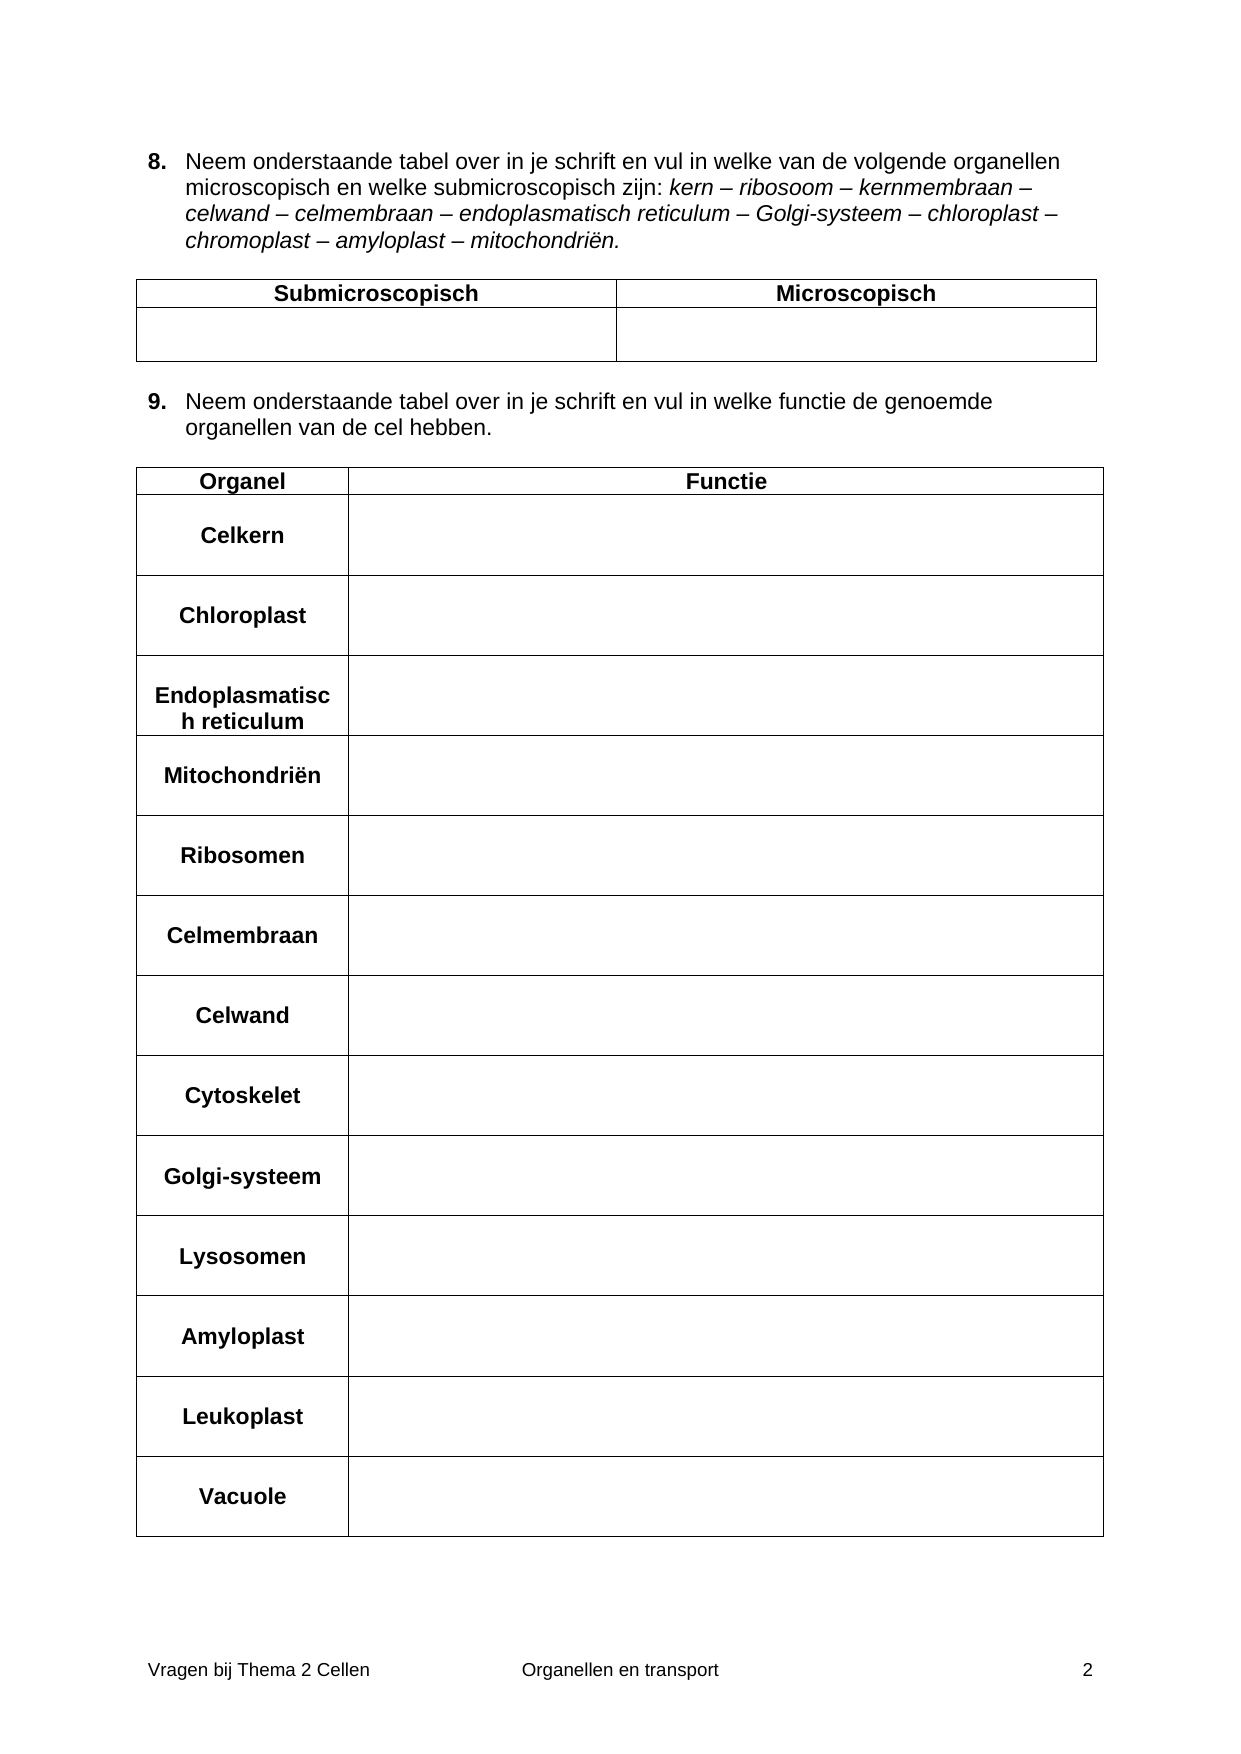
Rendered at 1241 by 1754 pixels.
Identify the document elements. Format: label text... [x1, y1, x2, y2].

table_cell [349, 1136, 1103, 1215]
table_cell [349, 495, 1103, 574]
table_header Functie [349, 468, 1103, 494]
table_cell [349, 816, 1103, 895]
table_cell Lysosomen [137, 1216, 348, 1295]
table_cell Endoplasmatisch reticulum [137, 656, 348, 735]
table_cell Celkern [137, 495, 348, 574]
table_cell Celwand [137, 976, 348, 1055]
table_cell [349, 1296, 1103, 1376]
table_cell Leukoplast [137, 1377, 348, 1456]
list Neem onderstaande tabel over in je schrift en vul in welke functie de genoemde organellen van de cel hebben. [148, 388, 1093, 441]
table_cell [349, 656, 1103, 735]
table_cell Ribosomen [137, 816, 348, 895]
table_cell [349, 576, 1103, 654]
table_cell [349, 1216, 1103, 1295]
list Neem onderstaande tabel over in je schrift en vul in welke van de volgende organellen microscopisch en welke submicroscopisch zijn: kern – ribosoom – kernmembraan – celwand – celmembraan – endoplasmatisch reticulum – Golgi-systeem – chloroplast – chromoplast – amyloplast – mitochondriën. [148, 148, 1093, 253]
table_cell Cytoskelet [137, 1056, 348, 1135]
table_cell Amyloplast [137, 1296, 348, 1376]
table_cell Mitochondriën [137, 736, 348, 815]
table_header Organel [137, 468, 348, 494]
table_header Submicroscopisch [137, 280, 616, 307]
table_cell Celmembraan [137, 896, 348, 975]
table_cell [617, 308, 1096, 361]
table_cell [349, 1457, 1103, 1536]
table_cell [349, 736, 1103, 815]
table_cell Golgi-systeem [137, 1136, 348, 1215]
table_header Microscopisch [617, 280, 1096, 307]
table_cell Vacuole [137, 1457, 348, 1536]
table_cell [137, 308, 616, 361]
table_cell [349, 1056, 1103, 1135]
table_cell Chloroplast [137, 576, 348, 654]
table_cell [349, 1377, 1103, 1456]
table_cell [349, 976, 1103, 1055]
table_cell [349, 896, 1103, 975]
